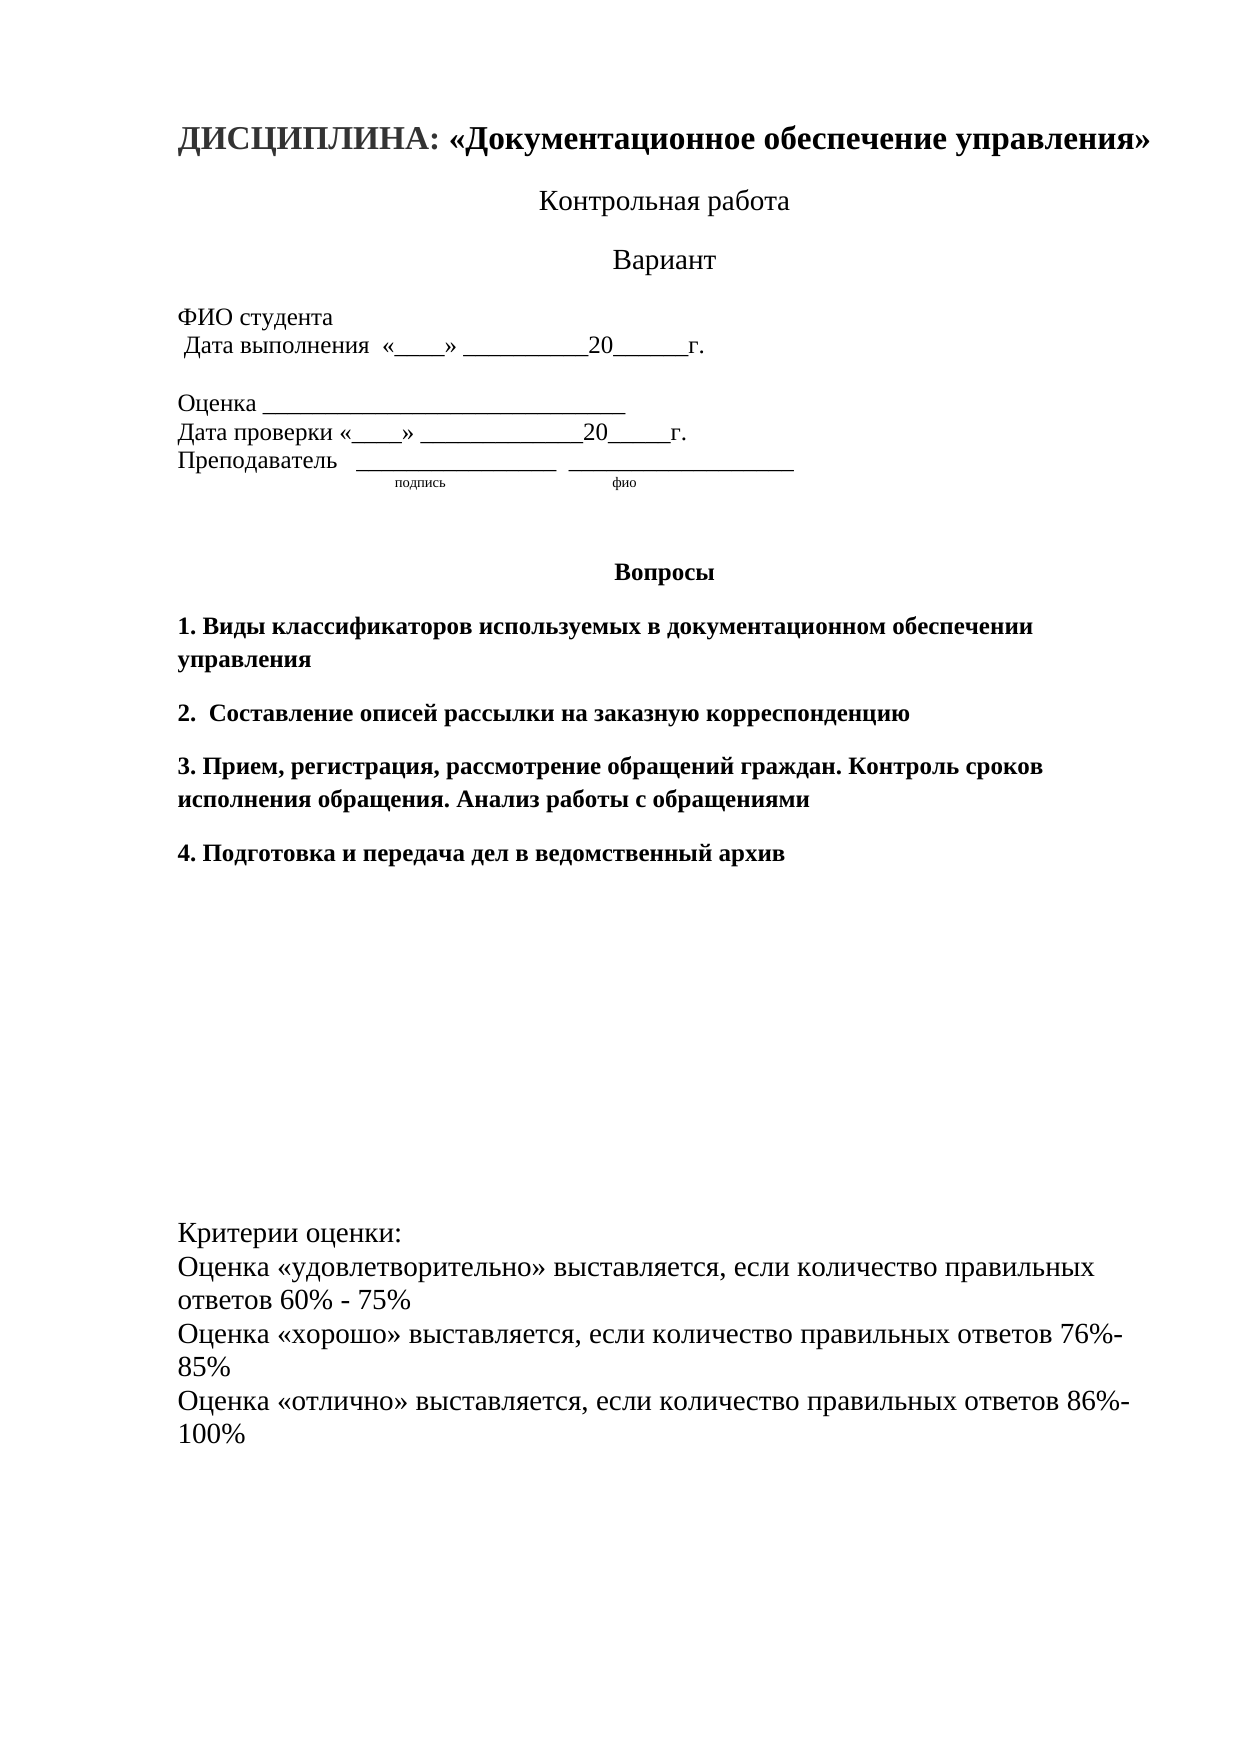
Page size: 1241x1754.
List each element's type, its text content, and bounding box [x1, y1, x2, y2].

text Дата проверки «____» _____________20_____г. [177, 417, 1152, 446]
text ДИСЦИПЛИНА: «Документационное обеспечение управления» [177, 118, 1152, 156]
text Оценка _____________________________ [177, 388, 1152, 417]
text Преподаватель ________________ __________________ [177, 446, 1152, 474]
text Оценка «хорошо» выставляется, если количество правильных ответов 76%-85% [177, 1316, 1152, 1383]
text Контрольная работа [177, 183, 1152, 217]
text 3. Прием, регистрация, рассмотрение обращений граждан. Контроль сроков исполнения обращения. Анализ работы с обращениями [177, 751, 1152, 813]
text Вопросы [177, 557, 1152, 586]
text 2. Составление описей рассылки на заказную корреспонденцию [177, 698, 1152, 726]
text Оценка «отлично» выставляется, если количество правильных ответов 86%-100% [177, 1383, 1152, 1450]
text 1. Виды классификаторов используемых в документационном обеспечении управления [177, 611, 1152, 672]
text Дата выполнения «____» __________20______г. [177, 331, 1152, 359]
text ФИО студента [177, 302, 1152, 331]
text 4. Подготовка и передача дел в ведомственный архив [177, 838, 1152, 867]
text Критерии оценки: [177, 1215, 1152, 1249]
text Вариант [177, 242, 1152, 276]
text Оценка «удовлетворительно» выставляется, если количество правильных ответов 60% - 75% [177, 1249, 1152, 1316]
text подпись фио [177, 474, 1152, 503]
